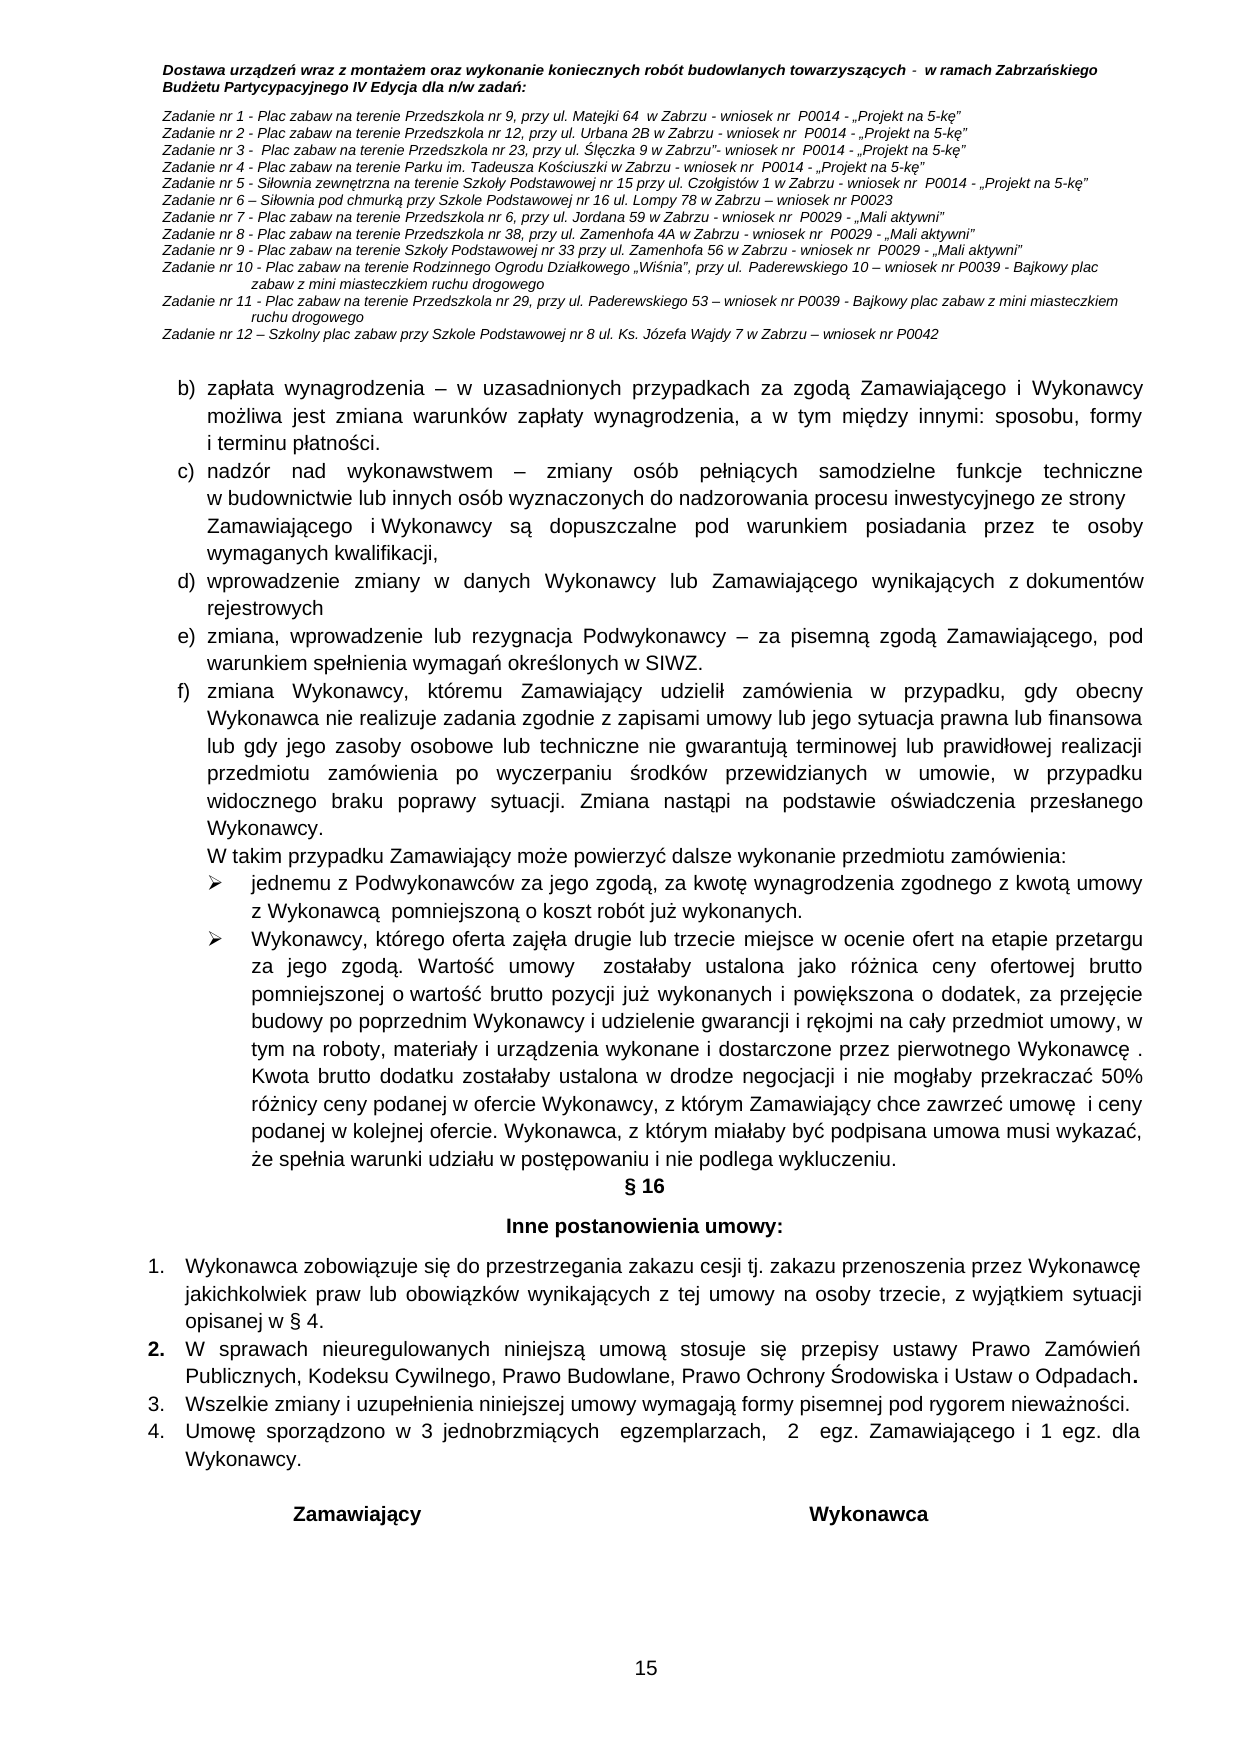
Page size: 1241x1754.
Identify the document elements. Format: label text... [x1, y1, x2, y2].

list nadzór nad wykonawstwem – zmiany osób pełniących samodzielne funkcje techniczne w budownictwie lub innych osób wyznaczonych do nadzorowania procesu inwestycyjnego ze strony [177, 459, 1144, 510]
list wprowadzenie zmiany w danych Wykonawcy lub Zamawiającego wynikających z dokumentów rejestrowych [177, 569, 1144, 620]
list Umowę sporządzono w 3 jednobrzmiących egzemplarzach, 2 egz. Zamawiającego i 1 egz. dla Wykonawcy. [148, 1419, 1142, 1470]
text Inne postanowienia umowy: [148, 1214, 1142, 1238]
text W takim przypadku Zamawiający może powierzyć dalsze wykonanie przedmiotu zamówienia: [207, 844, 1144, 868]
list zmiana, wprowadzenie lub rezygnacja Podwykonawcy – za pisemną zgodą Zamawiającego, pod warunkiem spełnienia wymagań określonych w SIWZ. [177, 624, 1144, 675]
text Zamawiający Wykonawca [148, 1501, 1074, 1525]
text Zamawiającego i Wykonawcy są dopuszczalne pod warunkiem posiadania przez te osoby wymaganych kwalifikacji, [207, 514, 1144, 565]
list zmiana Wykonawcy, któremu Zamawiający udzielił zamówienia w przypadku, gdy obecny Wykonawca nie realizuje zadania zgodnie z zapisami umowy lub jego sytuacja prawna lub finansowa lub gdy jego zasoby osobowe lub techniczne nie gwarantują terminowej lub prawidłowej realizacji przedmiotu zamówienia po wyczerpaniu środków przewidzianych w umowie, w przypadku widocznego braku poprawy sytuacji. Zmiana nastąpi na podstawie oświadczenia przesłanego Wykonawcy. [177, 679, 1144, 840]
text § 16 [148, 1174, 1142, 1198]
list Wykonawcy, którego oferta zajęła drugie lub trzecie miejsce w ocenie ofert na etapie przetargu za jego zgodą. Wartość umowy zostałaby ustalona jako różnica ceny ofertowej brutto pomniejszonej o wartość brutto pozycji już wykonanych i powiększona o dodatek, za przejęcie budowy po poprzednim Wykonawcy i udzielenie gwarancji i rękojmi na cały przedmiot umowy, w tym na roboty, materiały i urządzenia wykonane i dostarczone przez pierwotnego Wykonawcę . Kwota brutto dodatku zostałaby ustalona w drodze negocjacji i nie mogłaby przekraczać 50% różnicy ceny podanej w ofercie Wykonawcy, z którym Zamawiający chce zawrzeć umowę i ceny podanej w kolejnej ofercie. Wykonawca, z którym miałaby być podpisana umowa musi wykazać, że spełnia warunki udziału w postępowaniu i nie podlega wykluczeniu. [207, 926, 1144, 1170]
list W sprawach nieuregulowanych niniejszą umową stosuje się przepisy ustawy Prawo Zamówień Publicznych, Kodeksu Cywilnego, Prawo Budowlane, Prawo Ochrony Środowiska i Ustaw o Odpadach. [148, 1336, 1142, 1388]
list jednemu z Podwykonawców za jego zgodą, za kwotę wynagrodzenia zgodnego z kwotą umowy z Wykonawcą pomniejszoną o koszt robót już wykonanych. [207, 871, 1144, 923]
list Wszelkie zmiany i uzupełnienia niniejszej umowy wymagają formy pisemnej pod rygorem nieważności. [148, 1391, 1142, 1415]
list Wykonawca zobowiązuje się do przestrzegania zakazu cesji tj. zakazu przenoszenia przez Wykonawcę jakichkolwiek praw lub obowiązków wynikających z tej umowy na osoby trzecie, z wyjątkiem sytuacji opisanej w § 4. [148, 1254, 1142, 1333]
list zapłata wynagrodzenia – w uzasadnionych przypadkach za zgodą Zamawiającego i Wykonawcy możliwa jest zmiana warunków zapłaty wynagrodzenia, a w tym między innymi: sposobu, formy i terminu płatności. [177, 376, 1144, 455]
